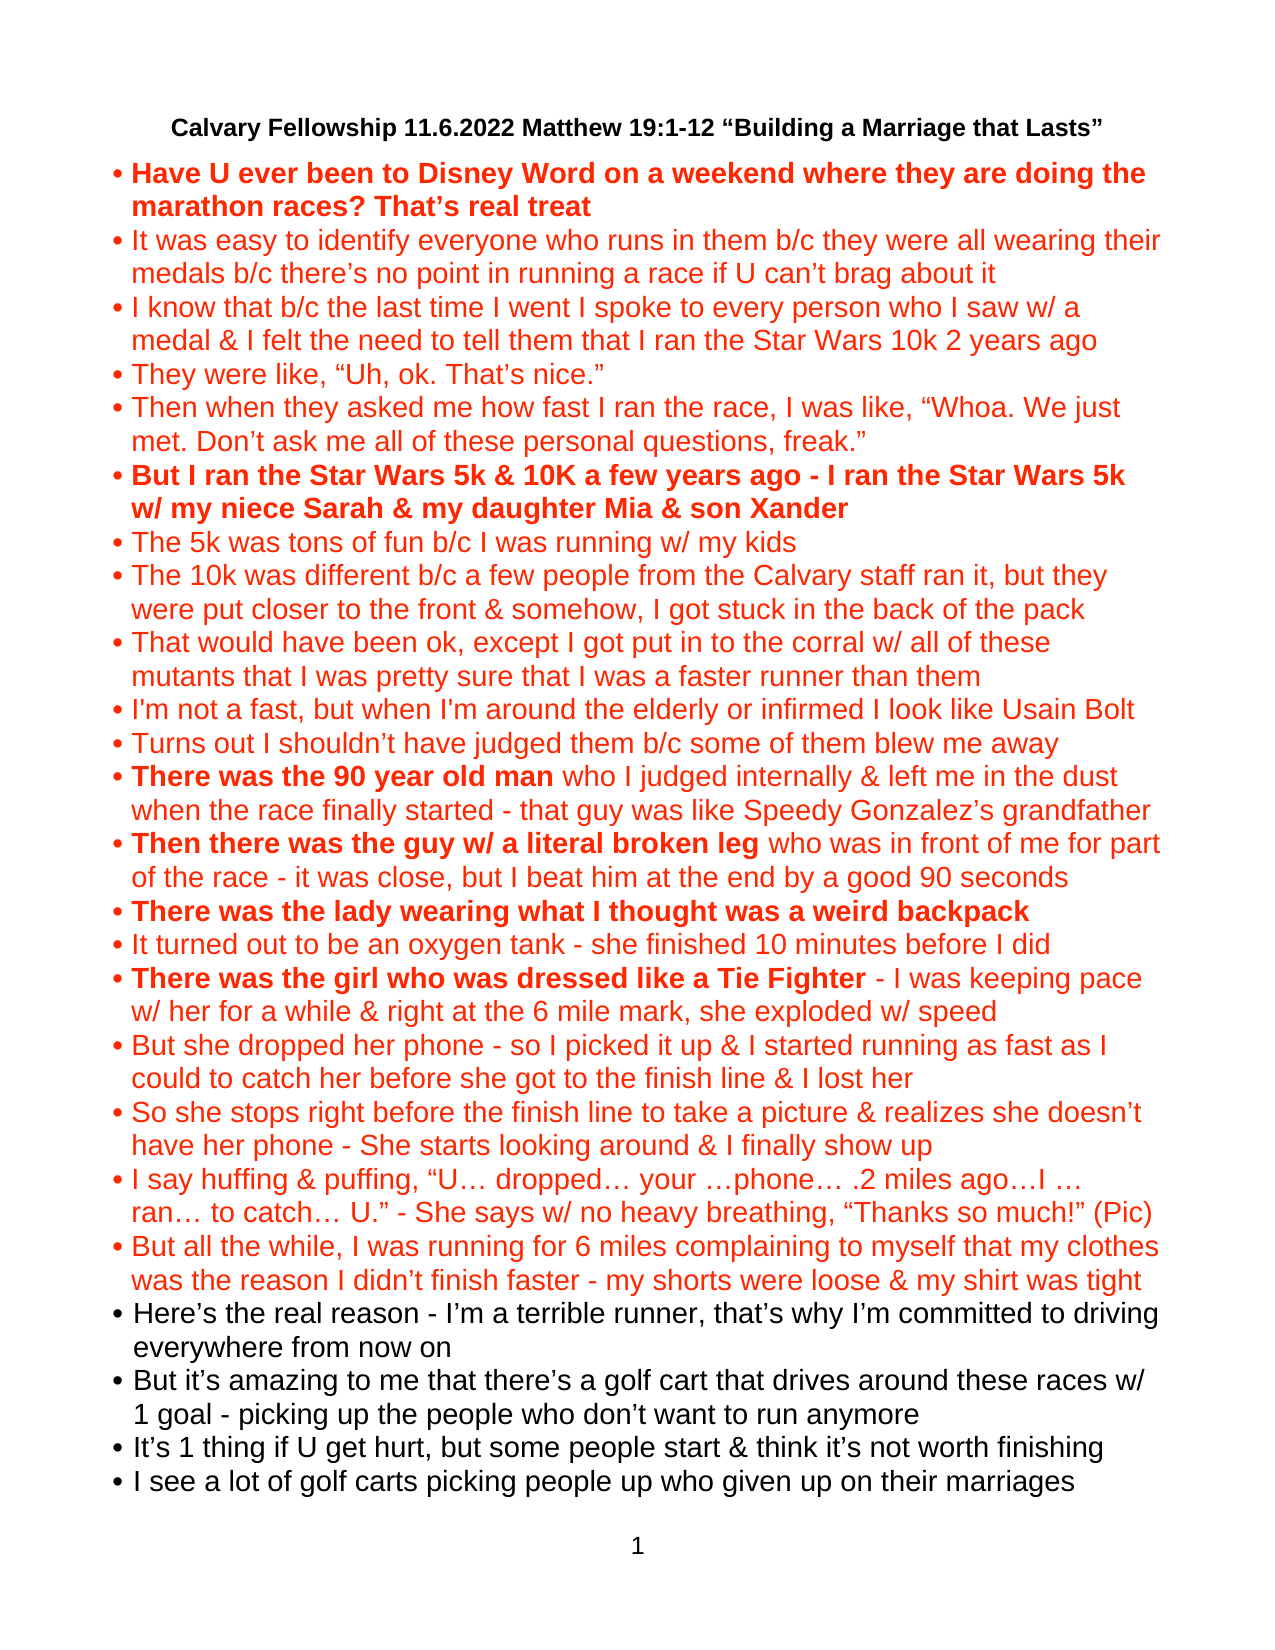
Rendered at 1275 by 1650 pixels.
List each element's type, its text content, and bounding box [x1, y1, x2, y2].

list Have U ever been to Disney Word on a weekend where they are doing the marathon races? That’s real treat [112, 156, 1162, 223]
list I say huffing & puffing, “U… dropped… your …phone… .2 miles ago…I … ran… to catch… U.” - She says w/ no heavy breathing, “Thanks so much!” (Pic) [112, 1162, 1162, 1229]
list The 10k was different b/c a few people from the Calvary staff ran it, but they were put closer to the front & somehow, I got stuck in the back of the pack [112, 558, 1162, 625]
list It turned out to be an oxygen tank - she finished 10 minutes before I did [112, 927, 1162, 961]
list I see a lot of golf carts picking people up who given up on their marriages [112, 1464, 1162, 1497]
text Calvary Fellowship 11.6.2022 Matthew 19:1-12 “Building a Marriage that Lasts” [112, 112, 1162, 141]
list Then when they asked me how fast I ran the race, I was like, “Whoa. We just met. Don’t ask me all of these personal questions, freak.” [112, 390, 1162, 457]
list That would have been ok, except I got put in to the corral w/ all of these mutants that I was pretty sure that I was a faster runner than them [112, 625, 1162, 692]
list But it’s amazing to me that there’s a golf cart that drives around these races w/ 1 goal - picking up the people who don’t want to run anymore [112, 1363, 1162, 1430]
list But she dropped her phone - so I picked it up & I started running as fast as I could to catch her before she got to the finish line & I lost her [112, 1028, 1162, 1095]
list I'm not a fast, but when I'm around the elderly or infirmed I look like Usain Bolt [112, 692, 1162, 726]
list So she stops right before the finish line to take a picture & realizes she doesn’t have her phone - She starts looking around & I finally show up [112, 1095, 1162, 1162]
list There was the lady wearing what I thought was a weird backpack [112, 893, 1162, 927]
list I know that b/c the last time I went I spoke to every person who I saw w/ a medal & I felt the need to tell them that I ran the Star Wars 10k 2 years ago [112, 290, 1162, 357]
list Turns out I shouldn’t have judged them b/c some of them blew me away [112, 726, 1162, 759]
list They were like, “Uh, ok. That’s nice.” [112, 357, 1162, 390]
list But I ran the Star Wars 5k & 10K a few years ago - I ran the Star Wars 5k w/ my niece Sarah & my daughter Mia & son Xander [112, 457, 1162, 524]
list It was easy to identify everyone who runs in them b/c they were all wearing their medals b/c there’s no point in running a race if U can’t brag about it [112, 223, 1162, 290]
list There was the 90 year old man who I judged internally & left me in the dust when the race finally started - that guy was like Speedy Gonzalez’s grandfather [112, 759, 1162, 826]
list It’s 1 thing if U get hurt, but some people start & think it’s not worth finishing [112, 1430, 1162, 1464]
list There was the girl who was dressed like a Tie Fighter - I was keeping pace w/ her for a while & right at the 6 mile mark, she exploded w/ speed [112, 961, 1162, 1028]
list Here’s the real reason - I’m a terrible runner, that’s why I’m committed to driving everywhere from now on [112, 1296, 1162, 1363]
list The 5k was tons of fun b/c I was running w/ my kids [112, 524, 1162, 558]
list Then there was the guy w/ a literal broken leg who was in front of me for part of the race - it was close, but I beat him at the end by a good 90 seconds [112, 826, 1162, 893]
list But all the while, I was running for 6 miles complaining to myself that my clothes was the reason I didn’t finish faster - my shorts were loose & my shirt was tight [112, 1229, 1162, 1296]
